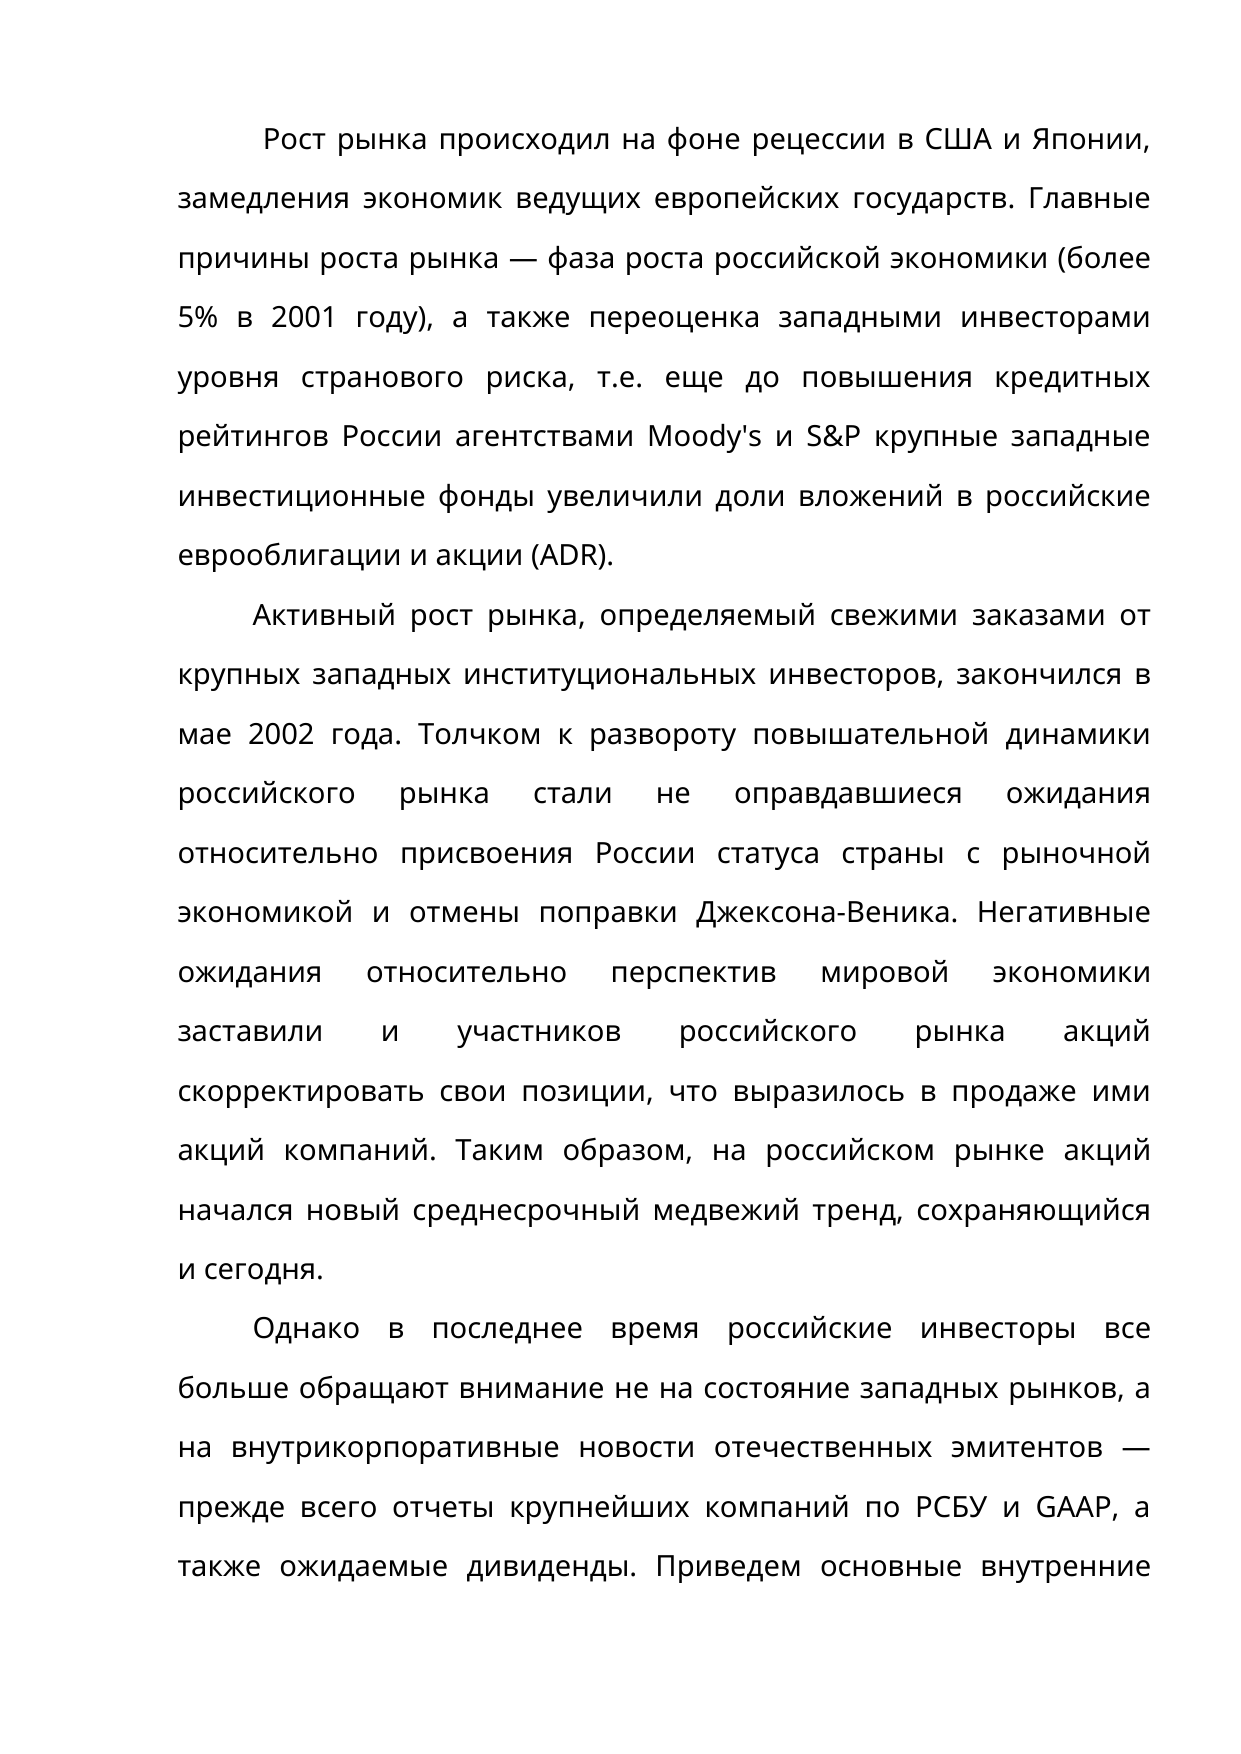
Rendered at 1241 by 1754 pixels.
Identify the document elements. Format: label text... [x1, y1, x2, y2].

text Рост рынка происходил на фоне рецессии в США и Японии, замедления экономик ведущих европейских государств. Главные причины роста рынка — фаза роста российской экономики (более 5% в 2001 году), а также переоценка западными инвесторами уровня странового риска, т.е. еще до повышения кредитных рейтингов России агентствами Moody's и S&P крупные западные инвестиционные фонды увеличили доли вложений в российские еврооблигации и акции (ADR). [177, 118, 1152, 574]
text Активный рост рынка, определяемый свежими заказами от крупных западных институциональных инвесторов, закончился в мае 2002 года. Толчком к развороту повышательной динамики российского рынка стали не оправдавшиеся ожидания относительно присвоения России статуса страны с рыночной экономикой и отмены поправки Джексона-Веника. Негативные ожидания относительно перспектив мировой экономики заставили и участников российского рынка акций скорректировать свои позиции, что выразилось в продаже ими акций компаний. Таким образом, на российском рынке акций начался новый среднесрочный медвежий тренд, сохраняющийся и сегодня. [177, 594, 1152, 1288]
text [177, 1308, 1152, 1585]
